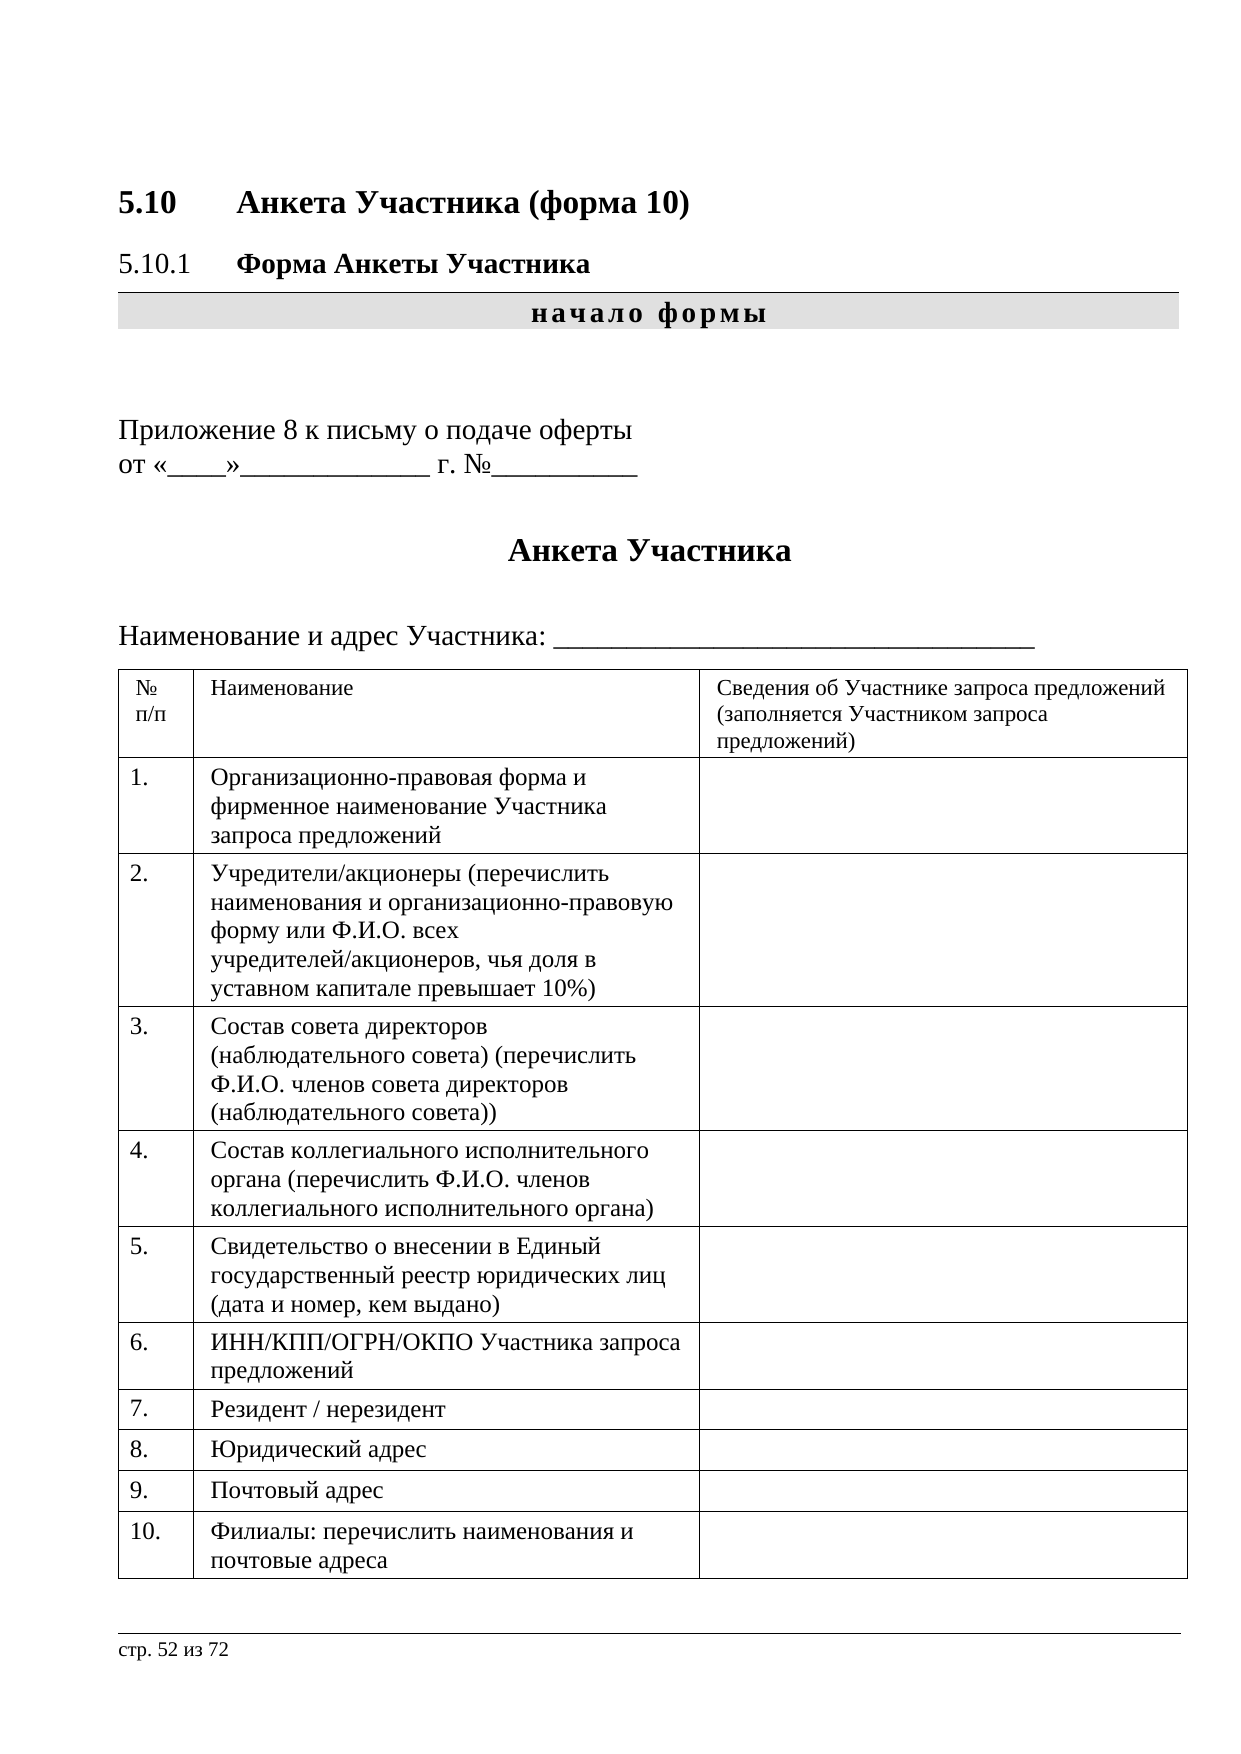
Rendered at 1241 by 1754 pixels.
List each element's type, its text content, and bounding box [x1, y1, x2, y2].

table_cell [700, 1471, 1187, 1511]
table_cell [700, 1227, 1187, 1322]
table_cell [119, 1323, 193, 1388]
subtitle Анкета Участника (форма 10) [118, 183, 1181, 221]
table_cell [119, 1007, 193, 1130]
table_cell [700, 758, 1187, 853]
table_cell [700, 1323, 1187, 1388]
table_cell [700, 1131, 1187, 1226]
table_cell Состав коллегиального исполнительного органа (перечислить Ф.И.О. членов коллегиального исполнительного органа) [194, 1131, 699, 1226]
table_cell [700, 1390, 1187, 1429]
text Анкета Участника [118, 530, 1181, 568]
table_header Сведения об Участнике запроса предложений (заполняется Участником запроса предложений) [700, 670, 1187, 757]
table_cell Филиалы: перечислить наименования и почтовые адреса [194, 1512, 699, 1578]
table_cell Почтовый адрес [194, 1471, 699, 1511]
table_cell [700, 1512, 1187, 1578]
table_cell [700, 854, 1187, 1006]
table_cell Свидетельство о внесении в Единый государственный реестр юридических лиц (дата и номер, кем выдано) [194, 1227, 699, 1322]
table_cell [119, 1430, 193, 1470]
text Приложение 8 к письму о подаче оферты от «____»_____________ г. №__________ [118, 412, 1181, 479]
table_cell [119, 854, 193, 1006]
text начало формы [118, 293, 1179, 329]
table_cell Резидент / нерезидент [194, 1390, 699, 1429]
table_cell [119, 1471, 193, 1511]
table_cell [119, 1512, 193, 1578]
table_cell Состав совета директоров (наблюдательного совета) (перечислить Ф.И.О. членов совета директоров (наблюдательного совета)) [194, 1007, 699, 1130]
table_cell Учредители/акционеры (перечислить наименования и организационно-правовую форму или Ф.И.О. всех учредителей/акционеров, чья доля в уставном капитале превышает 10%) [194, 854, 699, 1006]
table_cell ИНН/КПП/ОГРН/ОКПО Участника запроса предложений [194, 1323, 699, 1388]
text Форма Анкеты Участника [118, 246, 1181, 279]
table_cell Организационно-правовая форма и фирменное наименование Участника запроса предложений [194, 758, 699, 853]
table_cell [119, 1227, 193, 1322]
table_cell [119, 1131, 193, 1226]
table_cell Юридический адрес [194, 1430, 699, 1470]
table_cell [700, 1430, 1187, 1470]
text Наименование и адрес Участника: _________________________________ [118, 618, 1181, 652]
table_cell [700, 1007, 1187, 1130]
table_header Наименование [194, 670, 699, 757]
table_cell [119, 758, 193, 853]
table_cell [119, 1390, 193, 1429]
table_header № п/п [119, 670, 193, 757]
